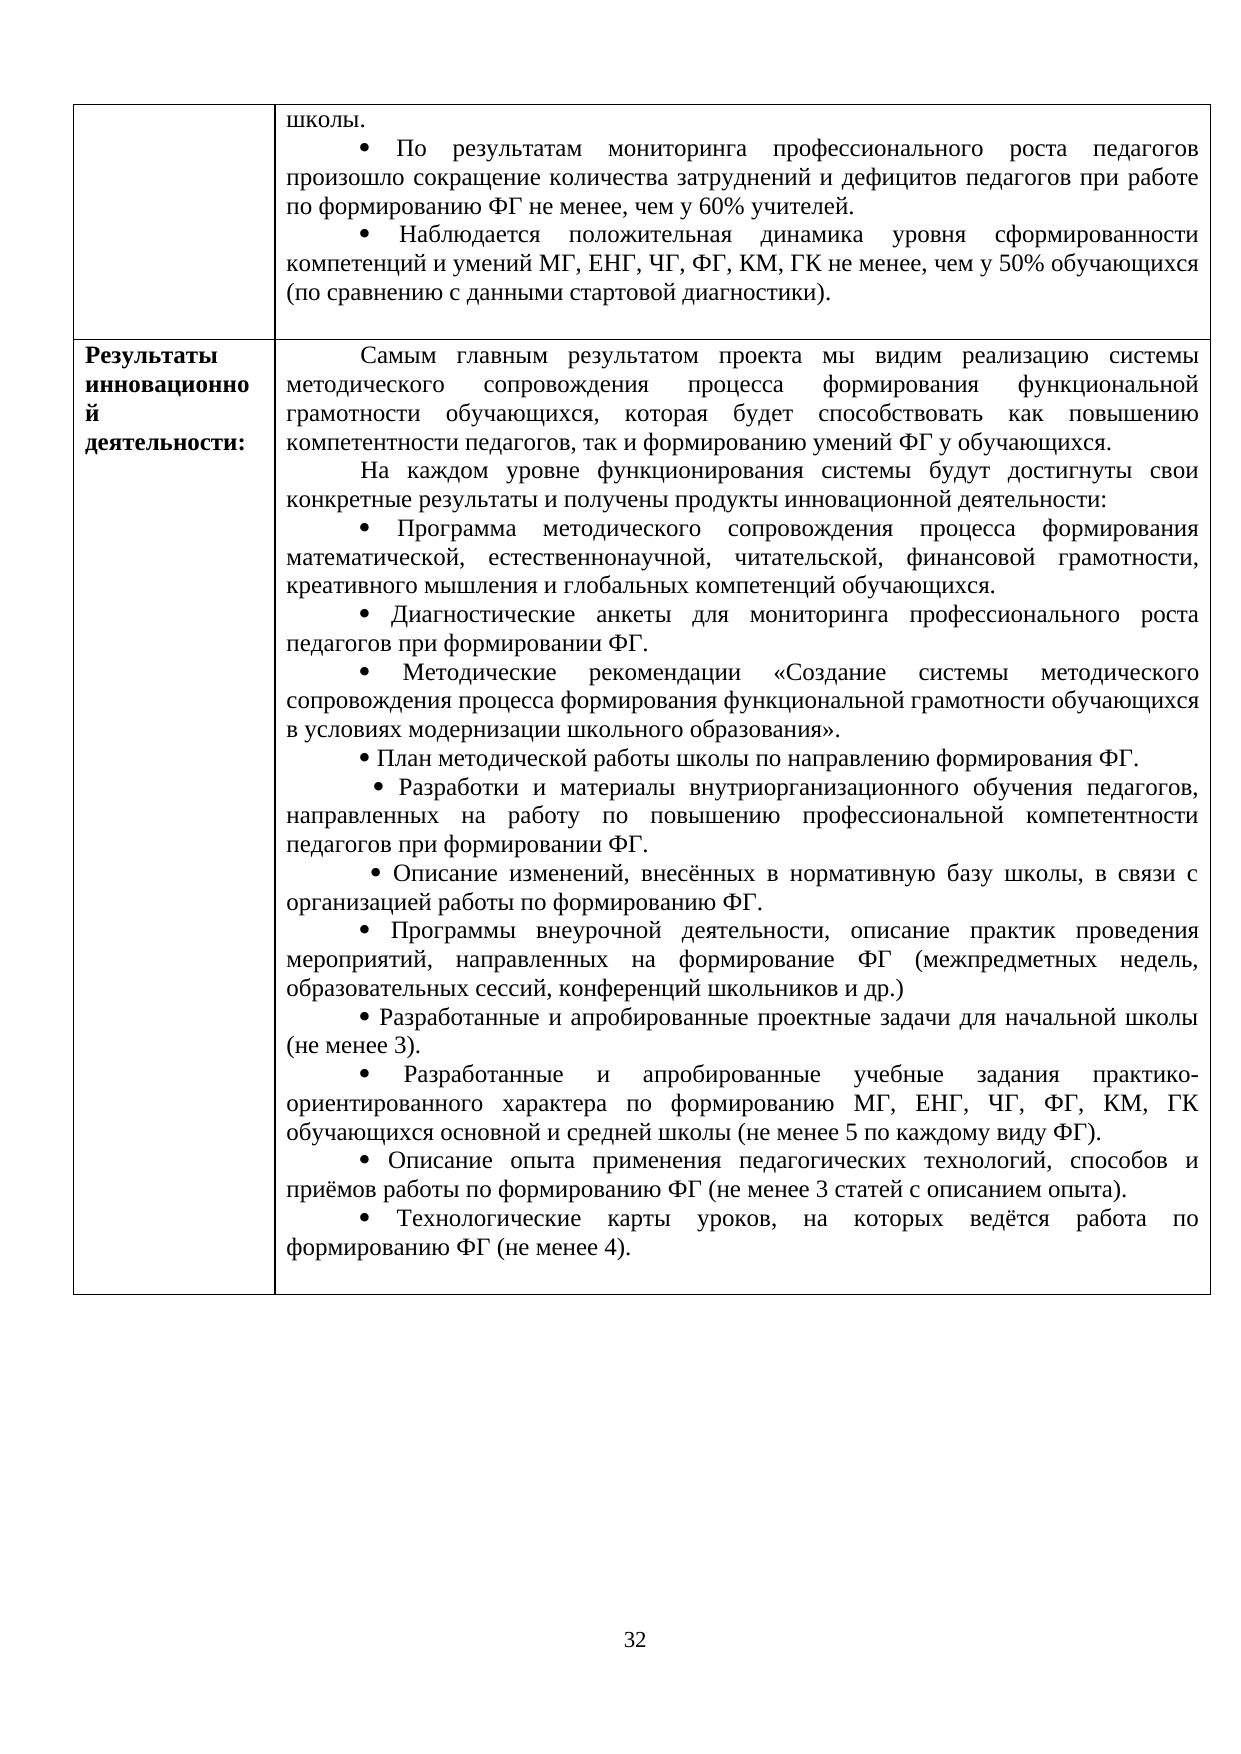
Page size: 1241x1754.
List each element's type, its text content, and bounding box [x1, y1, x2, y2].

table_cell Самым главным результатом проекта мы видим реализацию системы методического сопровождения процесса формирования функциональной грамотности обучающихся, которая будет способствовать как повышению компетентности педагогов, так и формированию умений ФГ у обучающихся. На каждом уровне функционирования системы будут достигнуты свои конкретные результаты и получены продукты инновационной деятельности: Программа методического сопровождения процесса формирования математической, естественнонаучной, читательской, финансовой грамотности, креативного мышления и глобальных компетенций обучающихся. Диагностические анкеты для мониторинга профессионального роста педагогов при формировании ФГ. Методические рекомендации «Создание системы методического сопровождения процесса формирования функциональной грамотности обучающихся в условиях модернизации школьного образования». План методической работы школы по направлению формирования ФГ. Разработки и материалы внутриорганизационного обучения педагогов, направленных на работу по повышению профессиональной компетентности педагогов при формировании ФГ. Описание изменений, внесённых в нормативную базу школы, в связи с организацией работы по формированию ФГ. Программы внеурочной деятельности, описание практик проведения мероприятий, направленных на формирование ФГ (межпредметных недель, образовательных сессий, конференций школьников и др.) Разработанные и апробированные проектные задачи для начальной школы (не менее 3). Разработанные и апробированные учебные задания практико-ориентированного характера по формированию МГ, ЕНГ, ЧГ, ФГ, КМ, ГК обучающихся основной и средней школы (не менее 5 по каждому виду ФГ). Описание опыта применения педагогических технологий, способов и приёмов работы по формированию ФГ (не менее 3 статей с описанием опыта). Технологические карты уроков, на которых ведётся работа по формированию ФГ (не менее 4). [276, 340, 1210, 1294]
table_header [74, 105, 274, 339]
table_cell Результаты инновационной деятельности: [74, 340, 274, 1294]
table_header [276, 105, 1210, 339]
